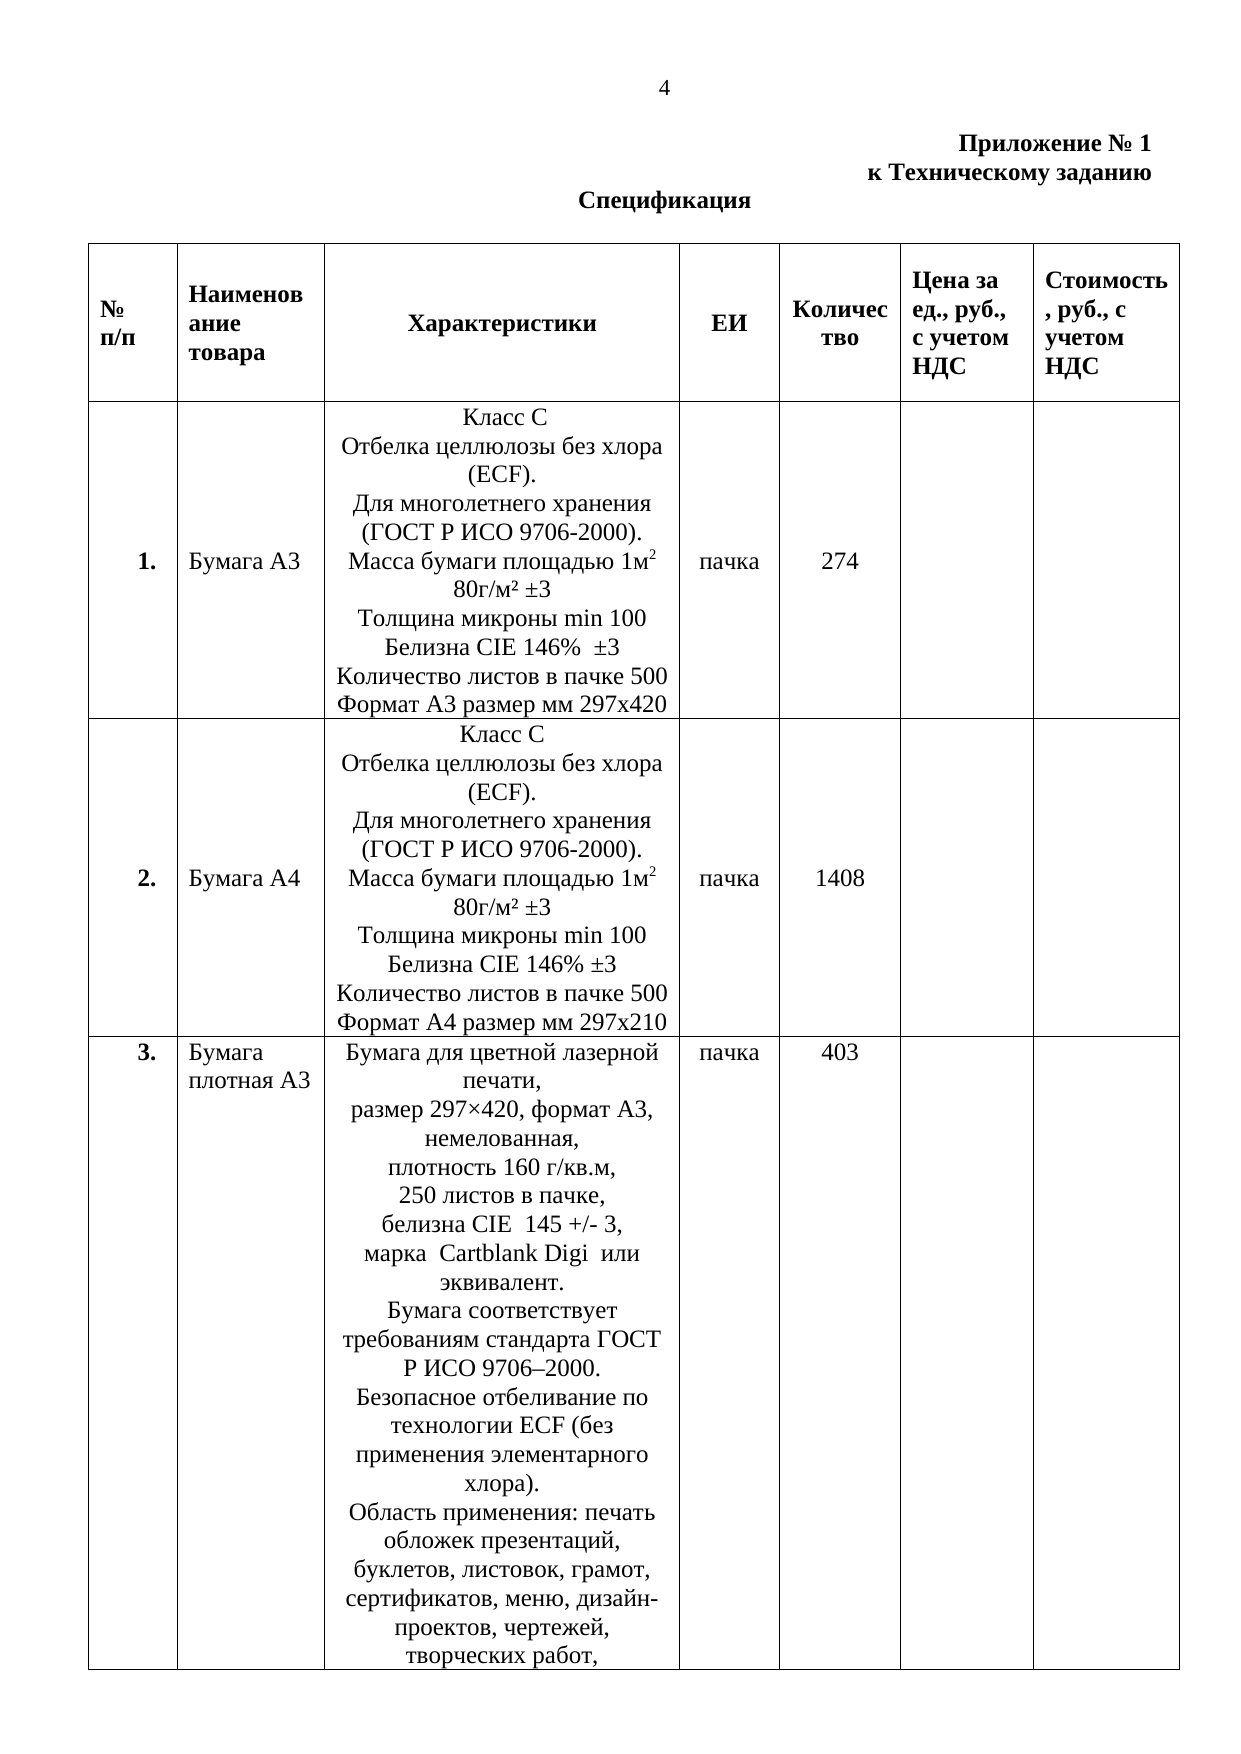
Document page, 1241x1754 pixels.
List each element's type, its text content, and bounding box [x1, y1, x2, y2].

table_cell 403 [780, 1037, 900, 1669]
table_cell пачка [680, 1037, 779, 1669]
table_cell [1034, 719, 1179, 1036]
table_cell Бумага А3 [178, 402, 324, 718]
table_cell 274 [780, 402, 900, 718]
table_header № п/п [89, 244, 177, 401]
table_header ЕИ [680, 244, 779, 401]
table_cell [89, 402, 177, 718]
table_cell Класс С Отбелка целлюлозы без хлора (ECF). Для многолетнего хранения (ГОСТ Р ИСО 9706-2000). Масса бумаги площадью 1м2 80г/м² ±3 Толщина микроны min 100 Белизна CIE 146% ±3 Количество листов в пачке 500 Формат А4 размер мм 297х210 [325, 719, 679, 1036]
table_cell [1034, 1037, 1179, 1669]
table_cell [325, 1037, 679, 1669]
table_cell Бумага А4 [178, 719, 324, 1036]
table_header Количество [780, 244, 900, 401]
table_cell Класс С Отбелка целлюлозы без хлора (ECF). Для многолетнего хранения (ГОСТ Р ИСО 9706-2000). Масса бумаги площадью 1м2 80г/м² ±3 Толщина микроны min 100 Белизна CIE 146% ±3 Количество листов в пачке 500 Формат А3 размер мм 297х420 [325, 402, 679, 718]
table_header Характеристики [325, 244, 679, 401]
text Спецификация [177, 186, 1152, 214]
table_cell Бумага плотная А3 [178, 1037, 324, 1669]
text к Техническому заданию [177, 157, 1152, 186]
table_cell [901, 1037, 1033, 1669]
table_cell [89, 719, 177, 1036]
table_cell [89, 1037, 177, 1669]
table_cell [901, 719, 1033, 1036]
table_cell [901, 402, 1033, 718]
table_header Цена за ед., руб., с учетом НДС [901, 244, 1033, 401]
table_cell [1034, 402, 1179, 718]
table_header Наименование товара [178, 244, 324, 401]
text Приложение № 1 [177, 128, 1152, 157]
table_cell 1408 [780, 719, 900, 1036]
table_cell пачка [680, 402, 779, 718]
table_header Стоимость, руб., с учетом НДС [1034, 244, 1179, 401]
table_cell пачка [680, 719, 779, 1036]
